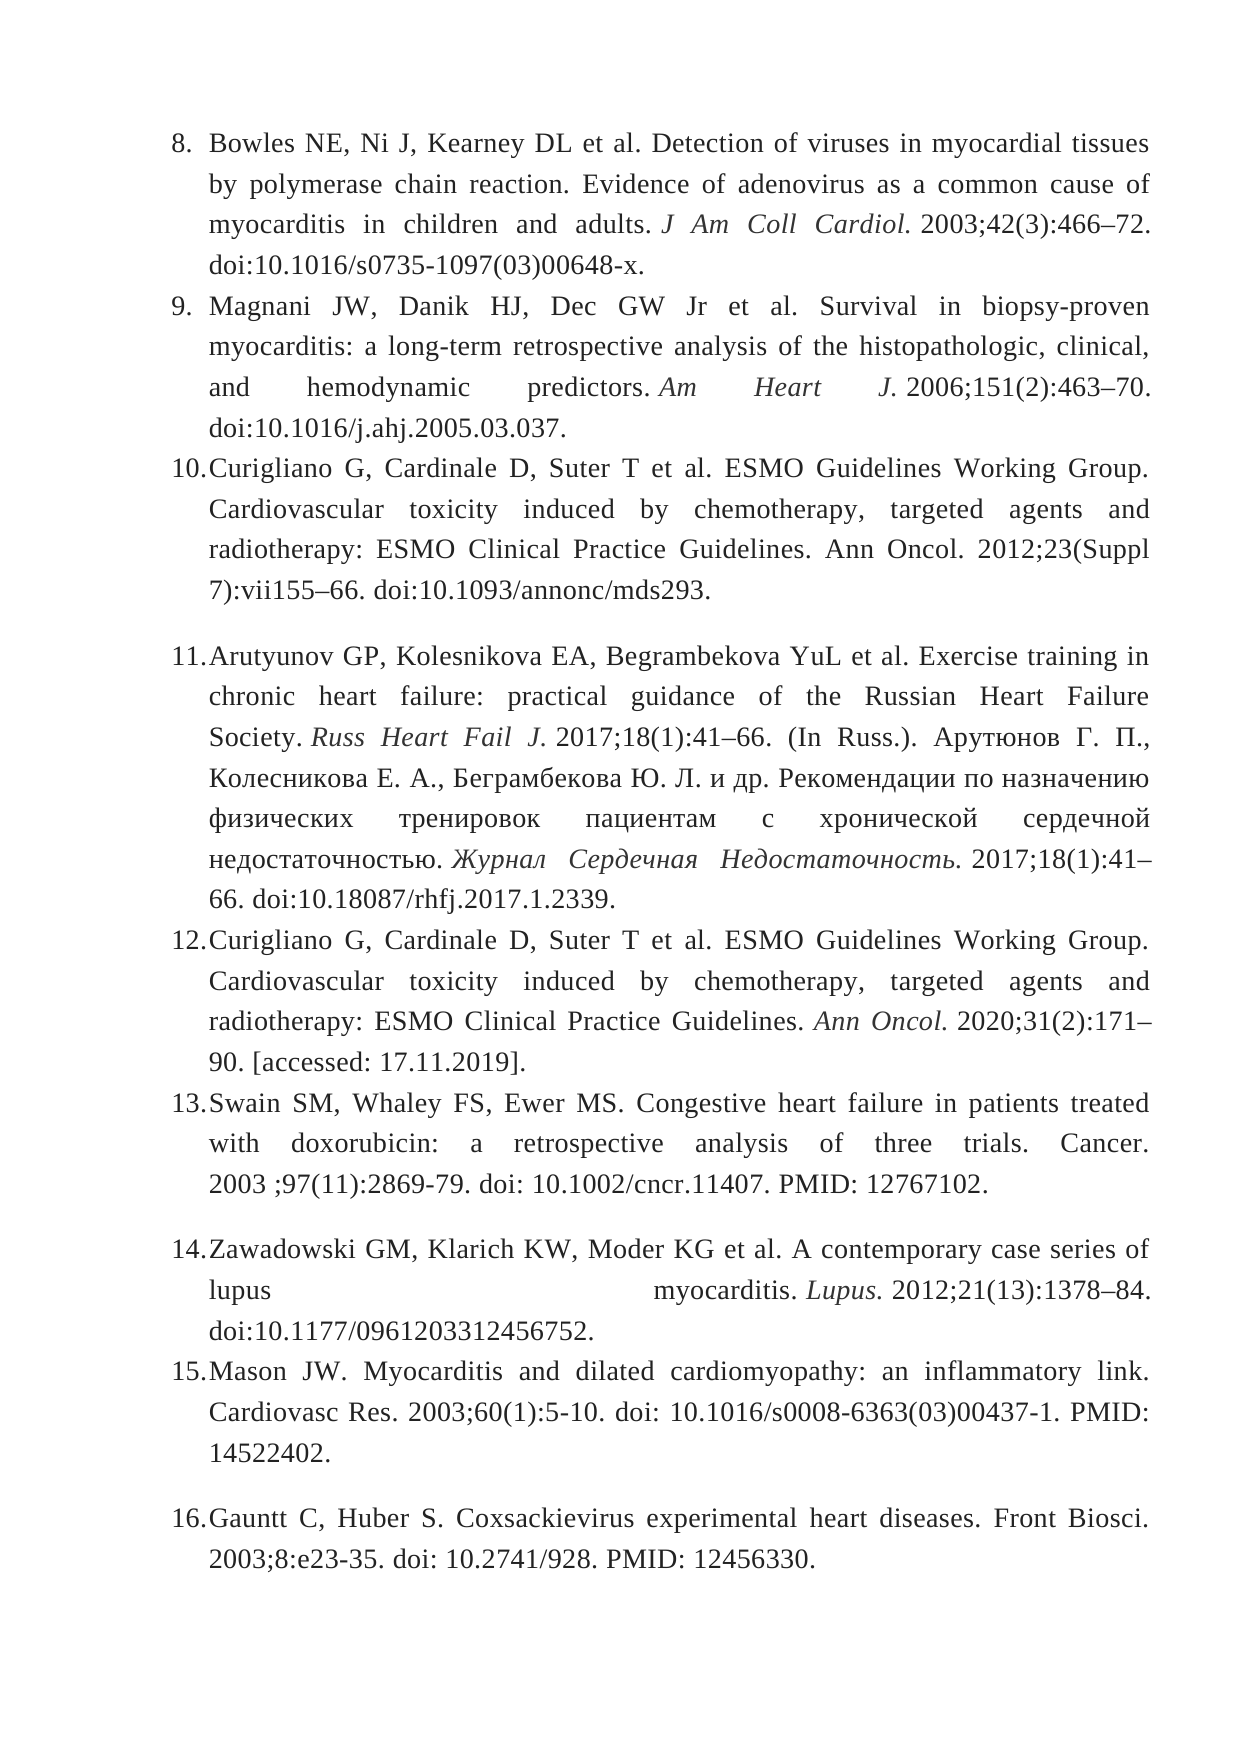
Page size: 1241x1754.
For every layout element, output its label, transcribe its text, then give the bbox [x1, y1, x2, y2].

list Mason JW. Myocarditis and dilated cardiomyopathy: an inflammatory link. Cardiovasc Res. 2003;60(1):5-10. doi: 10.1016/s0008-6363(03)00437-1. PMID: 14522402. [171, 1346, 1152, 1468]
list Swain SM, Whaley FS, Ewer MS. Congestive heart failure in patients treated with doxorubicin: a retrospective analysis of three trials. Cancer. 2003 ;97(11):2869-79. doi: 10.1002/cncr.11407. PMID: 12767102. [171, 1077, 1152, 1199]
list Magnani JW, Danik HJ, Dec GW Jr et al. Survival in biopsy-proven myocarditis: a long-term retrospective analysis of the histopathologic, clinical, and hemodynamic predictors. Am Heart J. 2006;151(2):463–70. doi:10.1016/j.ahj.2005.03.037. [171, 281, 1152, 443]
list Arutyunov GP, Kolesnikova EA, Begrambekova YuL et al. Exercise training in chronic heart failure: practical guidance of the Russian Heart Failure Society. Russ Heart Fail J. 2017;18(1):41–66. (In Russ.). Арутюнов Г. П., Колесникова Е. А., Беграмбекова Ю. Л. и др. Рекомендации по назначению физических тренировок пациентам с хронической сердечной недостаточностью. Журнал Сердечная Недостаточность. 2017;18(1):41–66. doi:10.18087/rhfj.2017.1.2339. [171, 631, 1152, 915]
list Gauntt C, Huber S. Coxsackievirus experimental heart diseases. Front Biosci. 2003;8:e23-35. doi: 10.2741/928. PMID: 12456330. [171, 1493, 1152, 1574]
list Bowles NE, Ni J, Kearney DL et al. Detection of viruses in myocardial tissues by polymerase chain reaction. Evidence of adenovirus as a common cause of myocarditis in children and adults. J Am Coll Cardiol. 2003;42(3):466–72. doi:10.1016/s0735-1097(03)00648-x. [171, 118, 1152, 281]
list Zawadowski GM, Klarich KW, Moder KG et al. A contemporary case series of lupus myocarditis. Lupus. 2012;21(13):1378–84. doi:10.1177/0961203312456752. [171, 1224, 1152, 1346]
list Curigliano G, Cardinale D, Suter T et al. ESMO Guidelines Working Group. Cardiovascular toxicity induced by chemotherapy, targeted agents and radiotherapy: ESMO Clinical Practice Guidelines. Ann Oncol. 2020;31(2):171–90. [accessed: 17.11.2019]. [171, 915, 1152, 1077]
list Curigliano G, Cardinale D, Suter T et al. ESMO Guidelines Working Group. Cardiovascular toxicity induced by chemotherapy, targeted agents and radiotherapy: ESMO Clinical Practice Guidelines. Ann Oncol. 2012;23(Suppl 7):vii155–66. doi:10.1093/annonc/mds293. [171, 443, 1152, 606]
